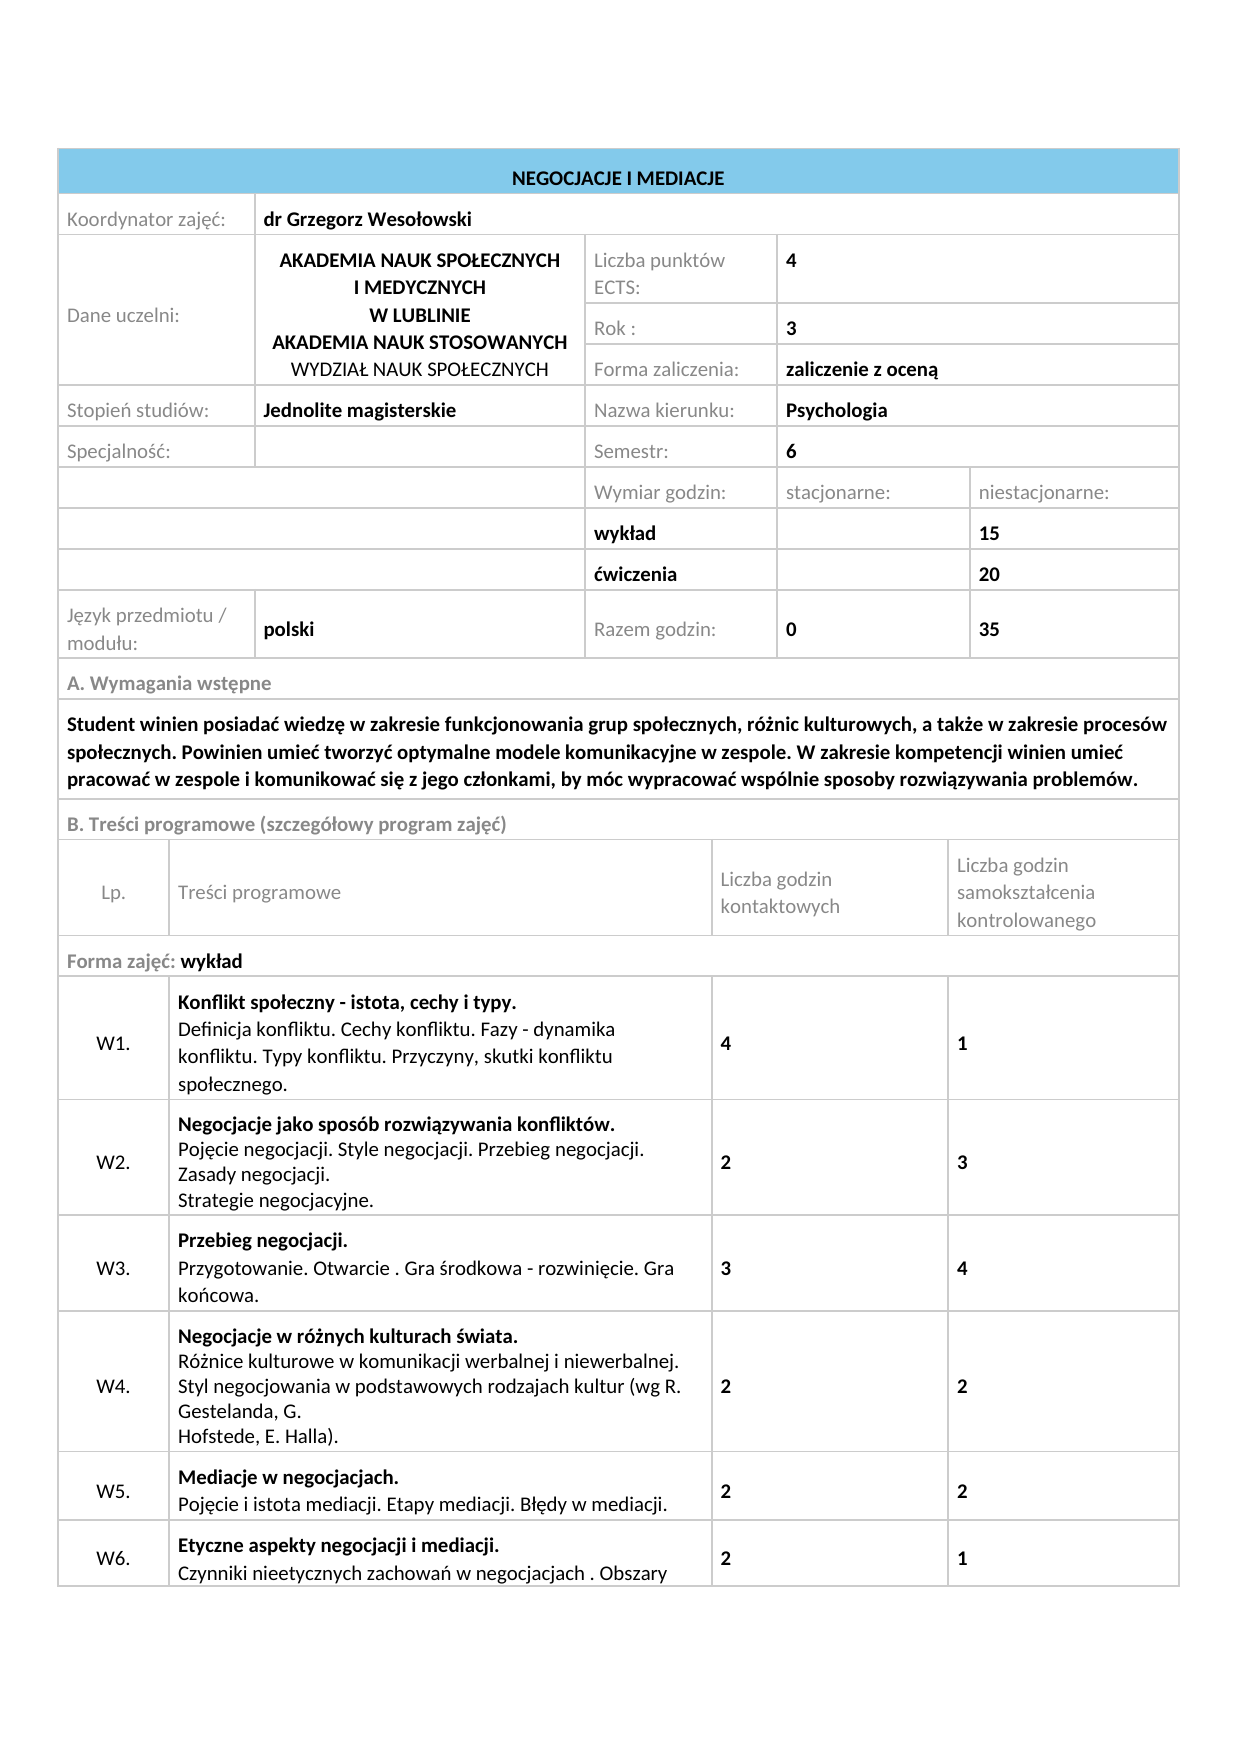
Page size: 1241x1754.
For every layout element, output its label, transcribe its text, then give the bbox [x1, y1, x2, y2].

table_cell 2 [949, 1452, 1178, 1519]
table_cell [170, 1521, 711, 1585]
table_cell W2. [59, 1100, 168, 1214]
table_cell stacjonarne: [778, 468, 969, 507]
table_cell A. Wymagania wstępne [59, 659, 1178, 698]
table_cell Razem godzin: [586, 591, 776, 657]
table_cell AKADEMIA NAUK SPOŁECZNYCH I MEDYCZNYCH W LUBLINIE AKADEMIA NAUK STOSOWANYCH WYDZIAŁ NAUK SPOŁECZNYCH [256, 235, 584, 384]
table_cell 3 [778, 304, 1178, 343]
table_cell Liczba godzin kontaktowych [713, 840, 947, 934]
table_cell wykład [586, 509, 776, 548]
table_cell Liczba punktów ECTS: [586, 235, 776, 302]
table_cell W6. [59, 1521, 168, 1585]
table_cell 1 [949, 977, 1178, 1098]
table_cell dr Grzegorz Wesołowski [256, 194, 1178, 234]
table_cell 4 [949, 1216, 1178, 1310]
table_cell 2 [713, 1100, 947, 1214]
table_cell Język przedmiotu / modułu: [59, 591, 254, 657]
table_cell Lp. [59, 840, 168, 934]
table_cell Psychologia [778, 386, 1178, 425]
table_cell W4. [59, 1312, 168, 1451]
table_cell niestacjonarne: [971, 468, 1178, 507]
table_cell Rok : [586, 304, 776, 343]
table_cell zaliczenie z oceną [778, 345, 1178, 384]
table_cell 2 [949, 1312, 1178, 1451]
table_cell 2 [713, 1452, 947, 1519]
table_cell Wymiar godzin: [586, 468, 776, 507]
table_cell W5. [59, 1452, 168, 1519]
table_cell 4 [713, 977, 947, 1098]
table_cell [59, 550, 584, 589]
table_cell [778, 509, 969, 548]
table_cell 3 [713, 1216, 947, 1310]
table_cell Forma zajęć: wykład [59, 936, 1178, 975]
table_cell Nazwa kierunku: [586, 386, 776, 425]
table_cell Konflikt społeczny - istota, cechy i typy. Definicja konfliktu. Cechy konfliktu. Fazy - dynamika konfliktu. Typy konfliktu. Przyczyny, skutki konfliktu społecznego. [170, 977, 711, 1098]
table_cell W1. [59, 977, 168, 1098]
table_cell Specjalność: [59, 427, 254, 466]
table_cell Negocjacje w różnych kulturach świata. Różnice kulturowe w komunikacji werbalnej i niewerbalnej. Styl negocjowania w podstawowych rodzajach kultur (wg R. Gestelanda, G. Hofstede, E. Halla). [170, 1312, 711, 1451]
table_cell [256, 427, 584, 466]
table_cell Student winien posiadać wiedzę w zakresie funkcjonowania grup społecznych, różnic kulturowych, a także w zakresie procesów społecznych. Powinien umieć tworzyć optymalne modele komunikacyjne w zespole. W zakresie kompetencji winien umieć pracować w zespole i komunikować się z jego członkami, by móc wypracować wspólnie sposoby rozwiązywania problemów. [59, 700, 1178, 798]
table_cell 15 [971, 509, 1178, 548]
table_cell Treści programowe [170, 840, 711, 934]
table_cell 0 [778, 591, 969, 657]
table_cell 6 [778, 427, 1178, 466]
table_cell W3. [59, 1216, 168, 1310]
table_cell B. Treści programowe (szczegółowy program zajęć) [59, 800, 1178, 839]
table_header NEGOCJACJE I MEDIACJE [59, 149, 1178, 193]
table_cell [59, 509, 584, 548]
table_cell 1 [949, 1521, 1178, 1585]
table_cell Dane uczelni: [59, 235, 254, 384]
table_cell 3 [949, 1100, 1178, 1214]
table_cell Mediacje w negocjacjach. Pojęcie i istota mediacji. Etapy mediacji. Błędy w mediacji. [170, 1452, 711, 1519]
table_cell ćwiczenia [586, 550, 776, 589]
table_cell 2 [713, 1521, 947, 1585]
table_cell [778, 550, 969, 589]
table_cell Przebieg negocjacji. Przygotowanie. Otwarcie . Gra środkowa - rozwinięcie. Gra końcowa. [170, 1216, 711, 1310]
table_cell Negocjacje jako sposób rozwiązywania konfliktów. Pojęcie negocjacji. Style negocjacji. Przebieg negocjacji. Zasady negocjacji. Strategie negocjacyjne. [170, 1100, 711, 1214]
table_cell polski [256, 591, 584, 657]
table_cell 35 [971, 591, 1178, 657]
table_cell 2 [713, 1312, 947, 1451]
table_cell Semestr: [586, 427, 776, 466]
table_cell Forma zaliczenia: [586, 345, 776, 384]
table_cell Stopień studiów: [59, 386, 254, 425]
table_cell [59, 468, 584, 507]
table_cell 20 [971, 550, 1178, 589]
table_cell Liczba godzin samokształcenia kontrolowanego [949, 840, 1178, 934]
table_cell 4 [778, 235, 1178, 302]
table_cell Koordynator zajęć: [59, 194, 254, 234]
table_cell Jednolite magisterskie [256, 386, 584, 425]
